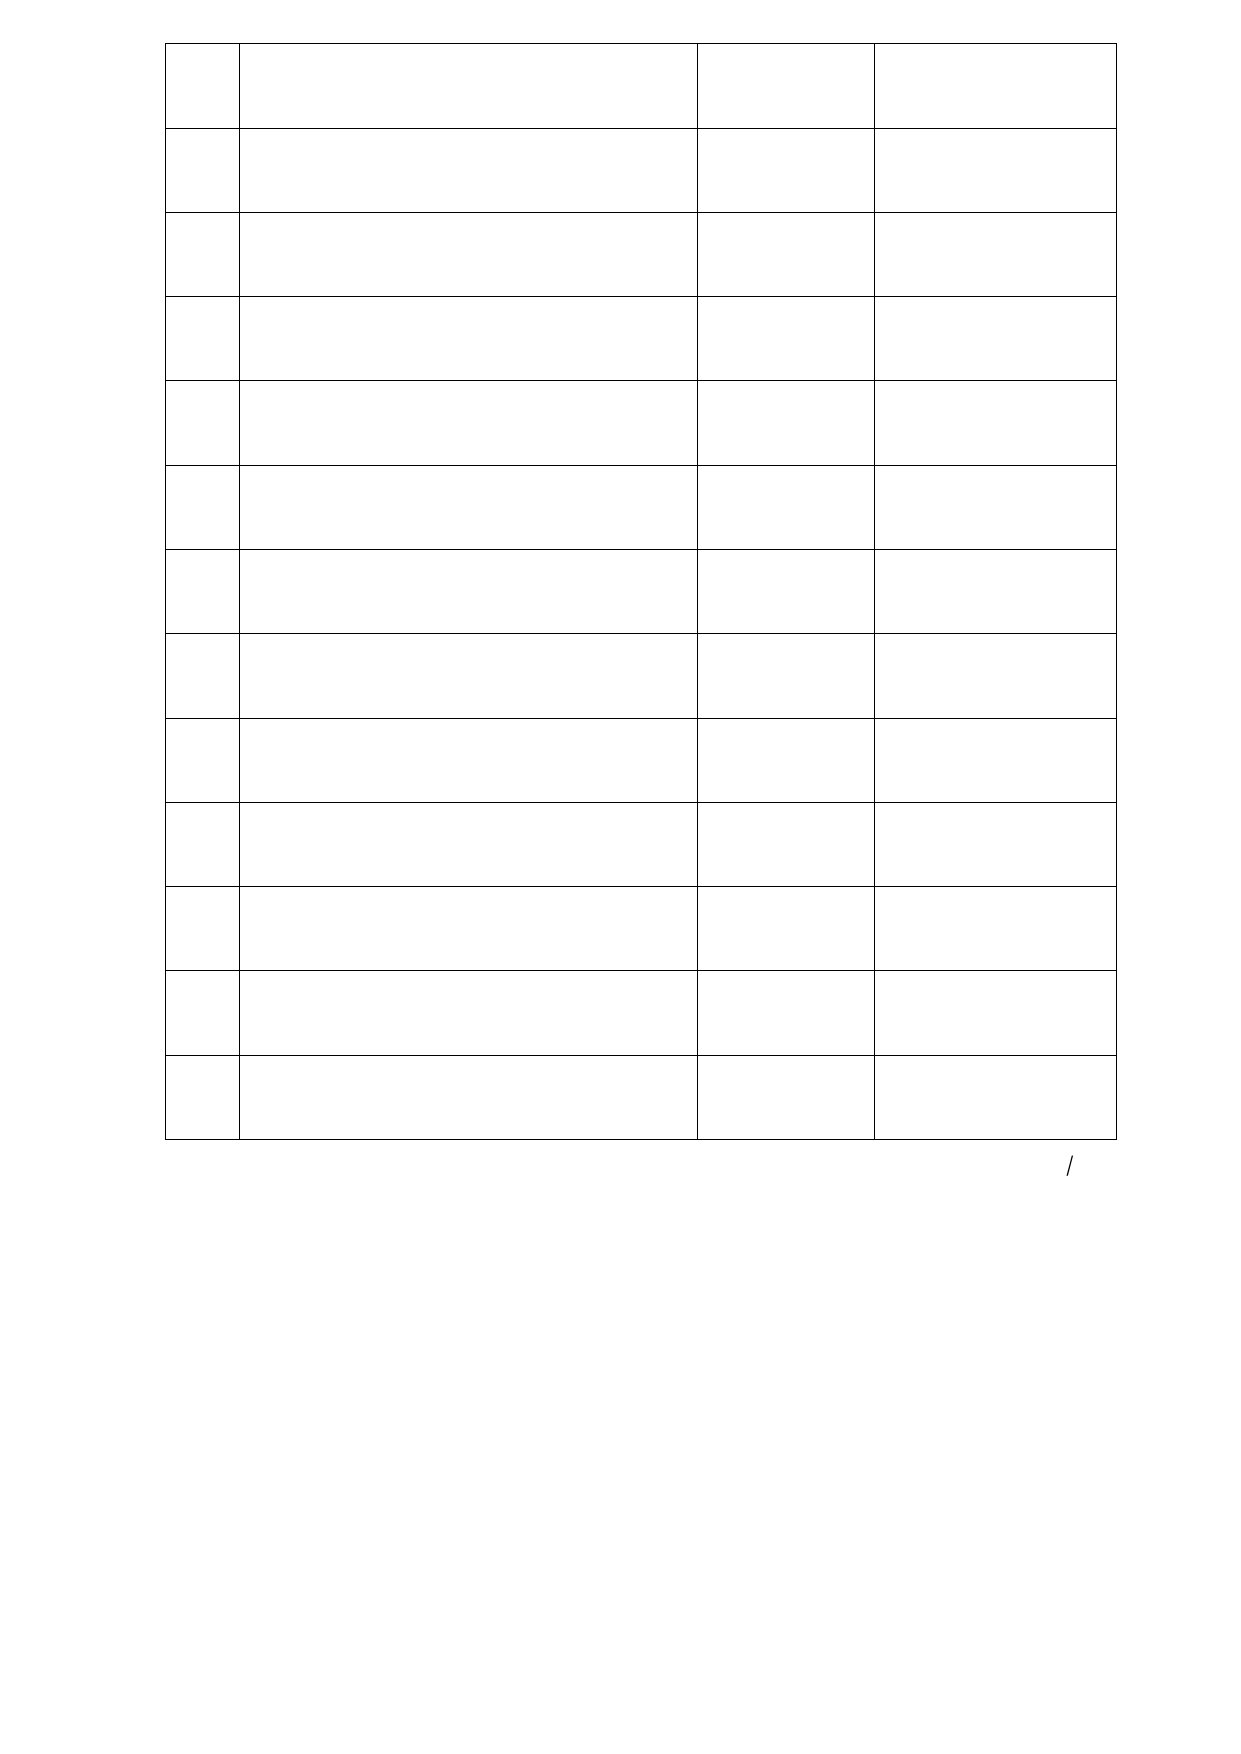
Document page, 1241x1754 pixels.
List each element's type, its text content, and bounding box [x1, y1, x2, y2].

table_cell [166, 44, 239, 128]
table_cell [698, 466, 874, 549]
table_cell [875, 887, 1116, 970]
table_cell [698, 803, 874, 886]
table_cell [166, 381, 239, 465]
table_cell [875, 1056, 1116, 1139]
table_cell [698, 297, 874, 380]
table_cell [698, 381, 874, 465]
table_cell [698, 971, 874, 1054]
table_cell [240, 381, 697, 465]
table_cell [240, 297, 697, 380]
table_cell [698, 129, 874, 212]
table_cell [875, 381, 1116, 465]
table_cell [166, 634, 239, 717]
table_cell [166, 297, 239, 380]
table_cell [875, 129, 1116, 212]
table_cell [875, 803, 1116, 886]
text / [166, 1140, 1092, 1190]
table_cell [875, 44, 1116, 128]
table_cell [166, 887, 239, 970]
table_cell [240, 971, 697, 1054]
table_cell [166, 971, 239, 1054]
table_cell [240, 550, 697, 633]
table_cell [875, 550, 1116, 633]
table_cell [240, 1056, 697, 1139]
table_cell [875, 466, 1116, 549]
table_cell [166, 466, 239, 549]
table_cell [698, 1056, 874, 1139]
table_cell [240, 887, 697, 970]
table_cell [166, 213, 239, 296]
table_cell [698, 44, 874, 128]
table_cell [240, 634, 697, 717]
table_cell [166, 719, 239, 802]
table_cell [875, 213, 1116, 296]
table_cell [698, 719, 874, 802]
table_cell [240, 44, 697, 128]
table_cell [166, 1056, 239, 1139]
table_cell [240, 466, 697, 549]
table_cell [240, 719, 697, 802]
table_cell [166, 803, 239, 886]
table_cell [698, 550, 874, 633]
table_cell [166, 550, 239, 633]
table_cell [698, 887, 874, 970]
table_cell [875, 297, 1116, 380]
table_cell [698, 634, 874, 717]
table_cell [875, 634, 1116, 717]
table_cell [875, 971, 1116, 1054]
table_cell [240, 213, 697, 296]
table_cell [698, 213, 874, 296]
table_cell [240, 803, 697, 886]
table_cell [875, 719, 1116, 802]
table_cell [240, 129, 697, 212]
table_cell [166, 129, 239, 212]
